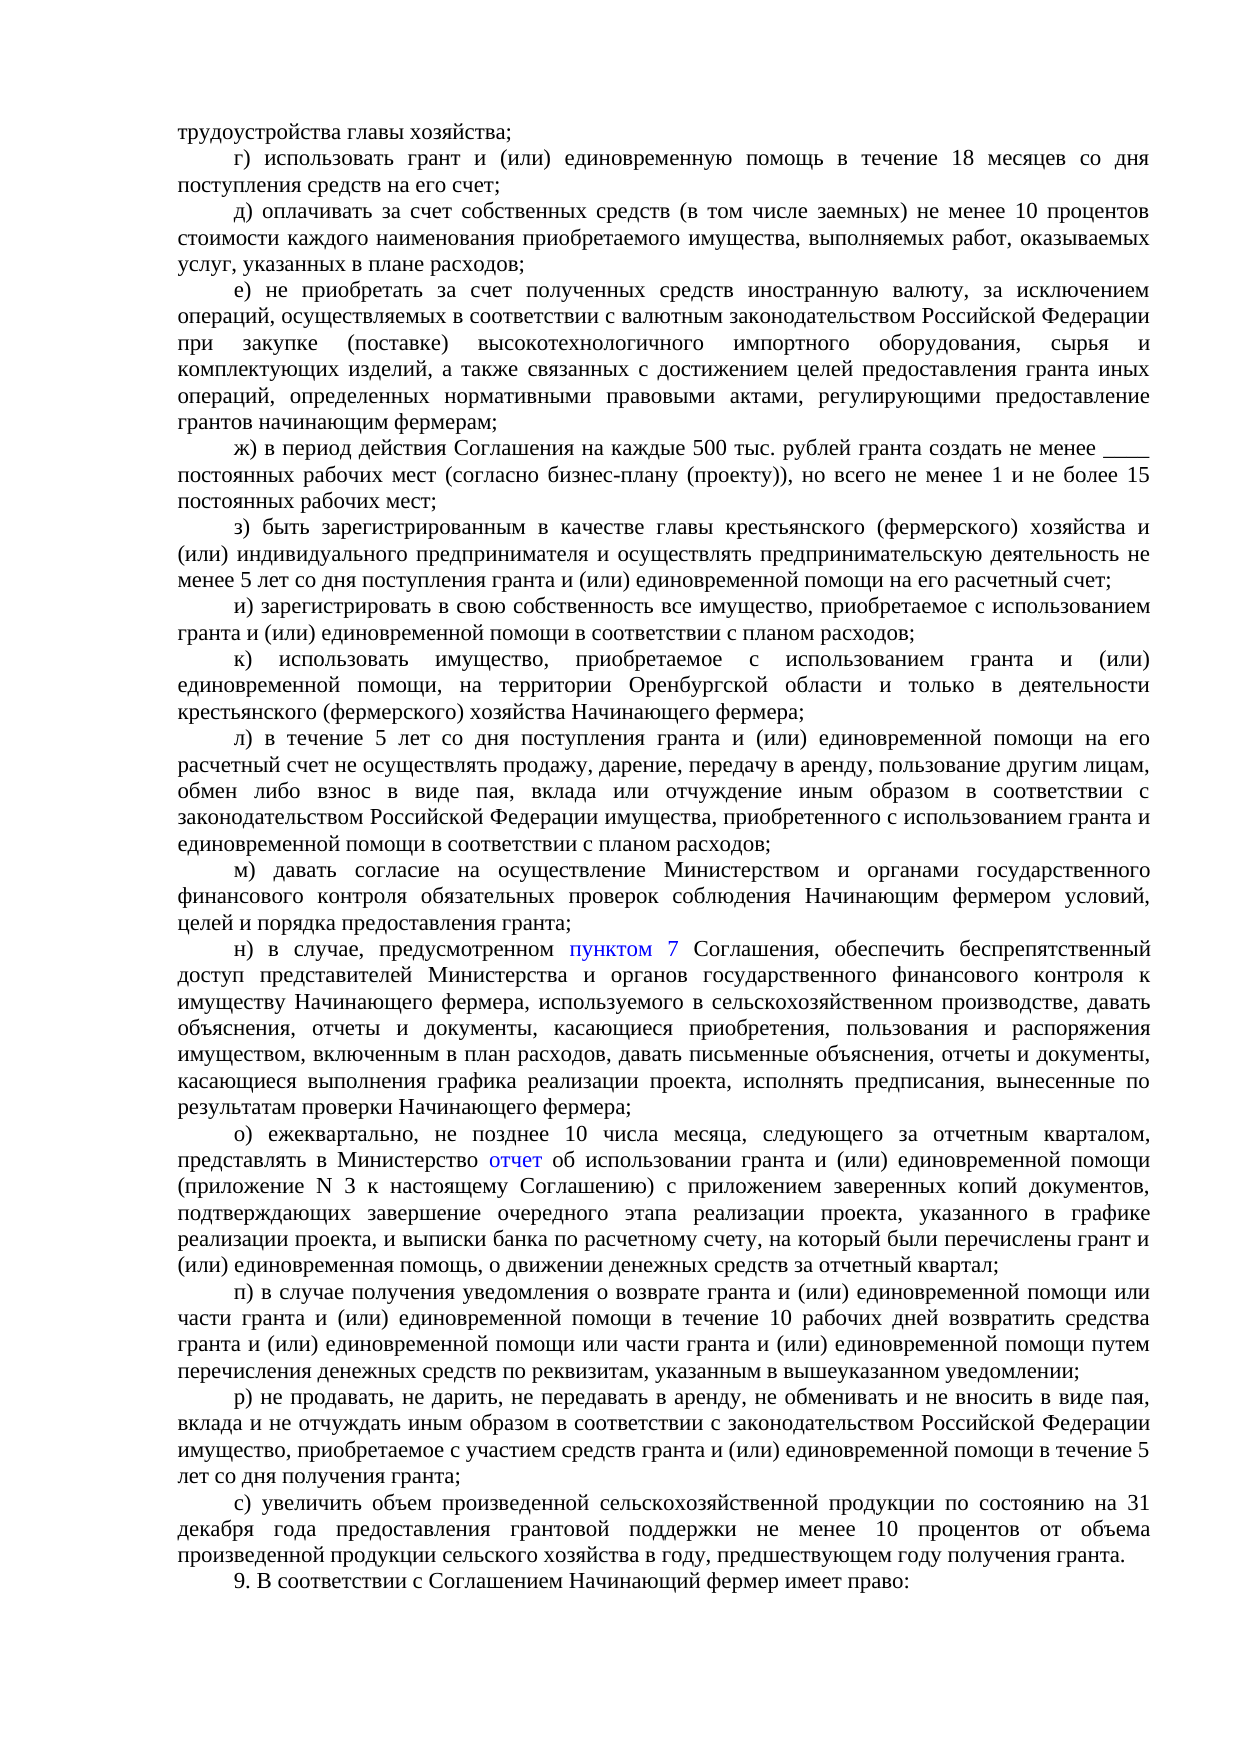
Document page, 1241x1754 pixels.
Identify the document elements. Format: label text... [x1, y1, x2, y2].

text ж) в период действия Соглашения на каждые 500 тыс. рублей гранта создать не менее ____ постоянных рабочих мест (согласно бизнес-плану (проекту)), но всего не менее 1 и не более 15 постоянных рабочих мест; [177, 434, 1152, 513]
text 9. В соответствии с Соглашением Начинающий фермер имеет право: [177, 1568, 1152, 1594]
text н) в случае, предусмотренном пунктом 7 Соглашения, обеспечить беспрепятственный доступ представителей Министерства и органов государственного финансового контроля к имуществу Начинающего фермера, используемого в сельскохозяйственном производстве, давать объяснения, отчеты и документы, касающиеся приобретения, пользования и распоряжения имуществом, включенным в план расходов, давать письменные объяснения, отчеты и документы, касающиеся выполнения графика реализации проекта, исполнять предписания, вынесенные по результатам проверки Начинающего фермера; [177, 935, 1152, 1119]
text л) в течение 5 лет со дня поступления гранта и (или) единовременной помощи на его расчетный счет не осуществлять продажу, дарение, передачу в аренду, пользование другим лицам, обмен либо взнос в виде пая, вклада или отчуждение иным образом в соответствии с законодательством Российской Федерации имущества, приобретенного с использованием гранта и единовременной помощи в соответствии с планом расходов; [177, 724, 1152, 856]
text с) увеличить объем произведенной сельскохозяйственной продукции по состоянию на 31 декабря года предоставления грантовой поддержки не менее 10 процентов от объема произведенной продукции сельского хозяйства в году, предшествующем году получения гранта. [177, 1488, 1152, 1568]
text з) быть зарегистрированным в качестве главы крестьянского (фермерского) хозяйства и (или) индивидуального предпринимателя и осуществлять предпринимательскую деятельность не менее 5 лет со дня поступления гранта и (или) единовременной помощи на его расчетный счет; [177, 513, 1152, 592]
text к) использовать имущество, приобретаемое с использованием гранта и (или) единовременной помощи, на территории Оренбургской области и только в деятельности крестьянского (фермерского) хозяйства Начинающего фермера; [177, 645, 1152, 724]
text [177, 118, 1152, 144]
text м) давать согласие на осуществление Министерством и органами государственного финансового контроля обязательных проверок соблюдения Начинающим фермером условий, целей и порядка предоставления гранта; [177, 856, 1152, 935]
text и) зарегистрировать в свою собственность все имущество, приобретаемое с использованием гранта и (или) единовременной помощи в соответствии с планом расходов; [177, 592, 1152, 645]
text р) не продавать, не дарить, не передавать в аренду, не обменивать и не вносить в виде пая, вклада и не отчуждать иным образом в соответствии с законодательством Российской Федерации имущество, приобретаемое с участием средств гранта и (или) единовременной помощи в течение 5 лет со дня получения гранта; [177, 1383, 1152, 1488]
text п) в случае получения уведомления о возврате гранта и (или) единовременной помощи или части гранта и (или) единовременной помощи в течение 10 рабочих дней возвратить средства гранта и (или) единовременной помощи или части гранта и (или) единовременной помощи путем перечисления денежных средств по реквизитам, указанным в вышеуказанном уведомлении; [177, 1278, 1152, 1383]
text г) использовать грант и (или) единовременную помощь в течение 18 месяцев со дня поступления средств на его счет; [177, 144, 1152, 197]
text о) ежеквартально, не позднее 10 числа месяца, следующего за отчетным кварталом, представлять в Министерство отчет об использовании гранта и (или) единовременной помощи (приложение N 3 к настоящему Соглашению) с приложением заверенных копий документов, подтверждающих завершение очередного этапа реализации проекта, указанного в графике реализации проекта, и выписки банка по расчетному счету, на который были перечислены грант и (или) единовременная помощь, о движении денежных средств за отчетный квартал; [177, 1119, 1152, 1278]
text д) оплачивать за счет собственных средств (в том числе заемных) не менее 10 процентов стоимости каждого наименования приобретаемого имущества, выполняемых работ, оказываемых услуг, указанных в плане расходов; [177, 197, 1152, 276]
text е) не приобретать за счет полученных средств иностранную валюту, за исключением операций, осуществляемых в соответствии с валютным законодательством Российской Федерации при закупке (поставке) высокотехнологичного импортного оборудования, сырья и комплектующих изделий, а также связанных с достижением целей предоставления гранта иных операций, определенных нормативными правовыми актами, регулирующими предоставление грантов начинающим фермерам; [177, 276, 1152, 434]
